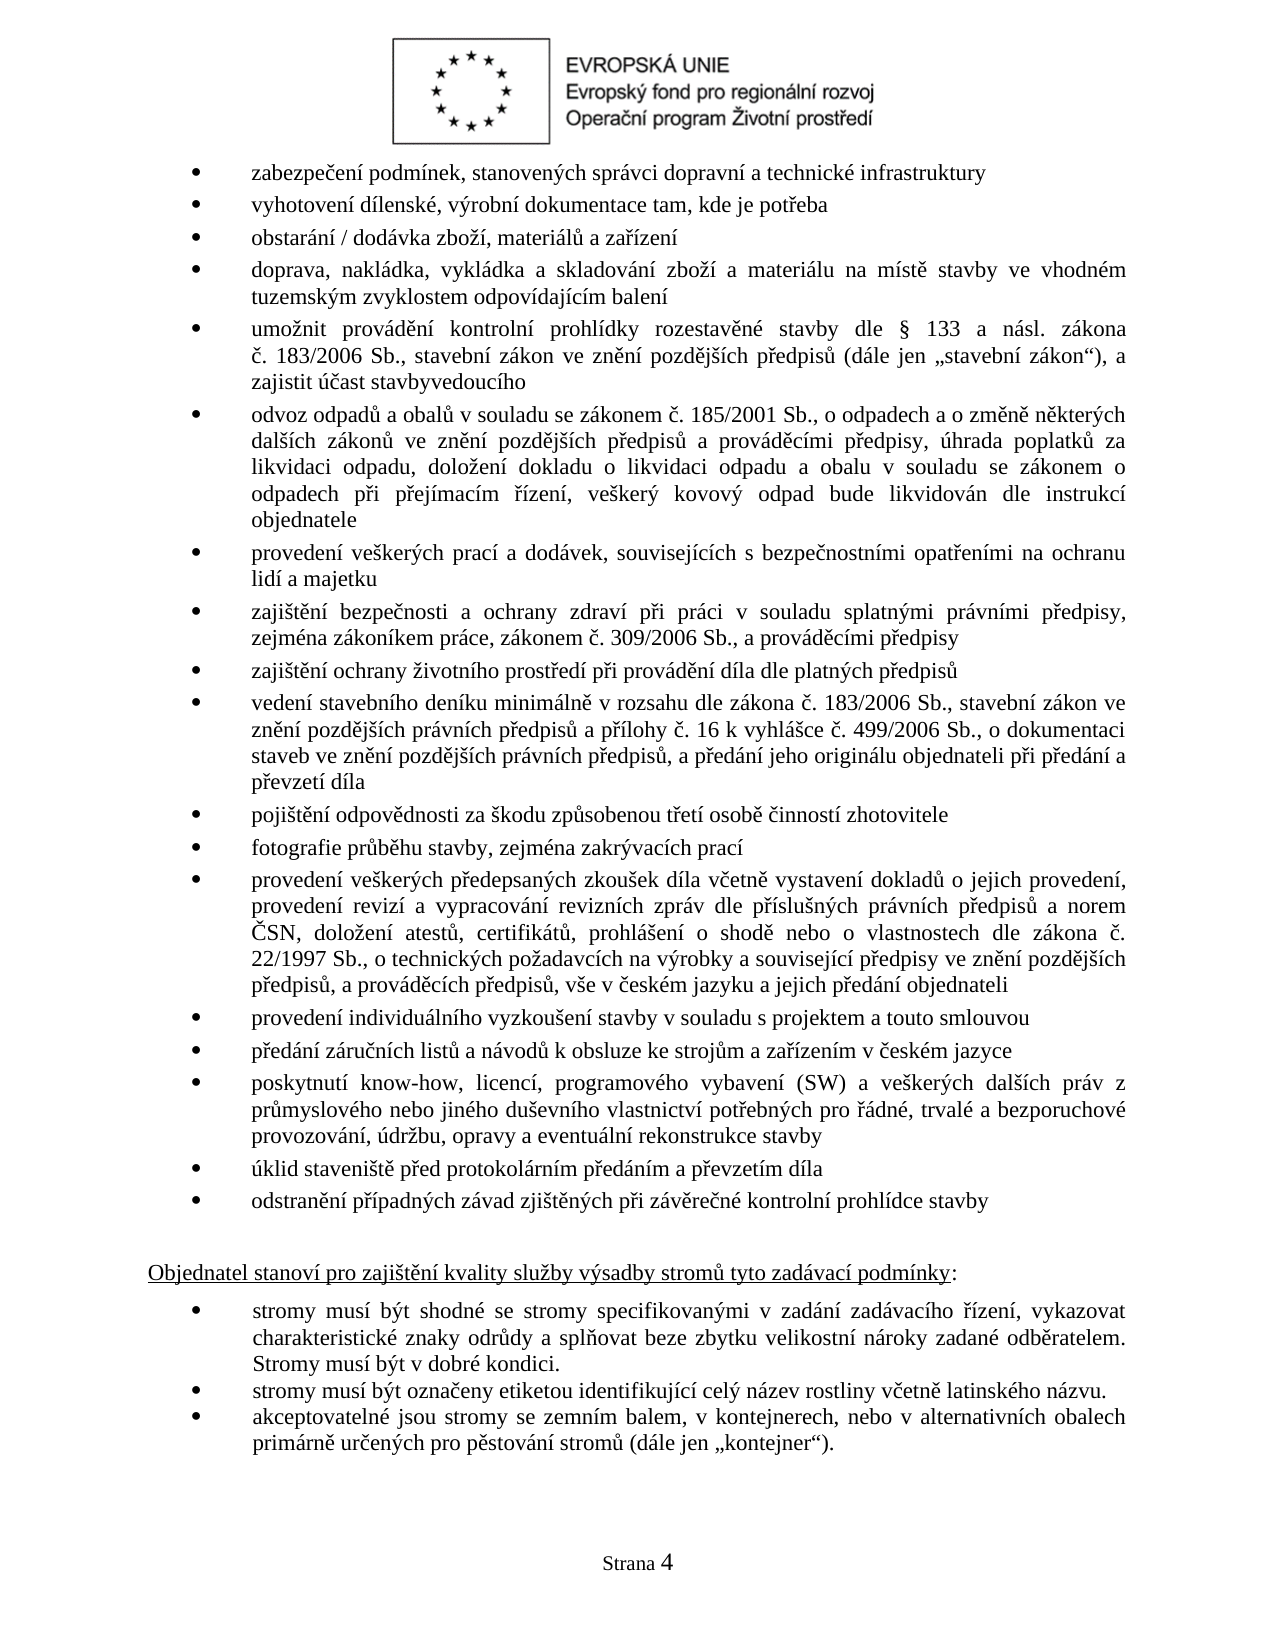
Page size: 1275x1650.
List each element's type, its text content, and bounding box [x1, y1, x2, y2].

list úklid staveniště před protokolárním předáním a převzetím díla [192, 1155, 1127, 1181]
list fotografie průběhu stavby, zejména zakrývacích prací [192, 833, 1127, 860]
list pojištění odpovědnosti za škodu způsobenou třetí osobě činností zhotovitele [192, 801, 1127, 827]
picture [387, 29, 888, 159]
list akceptovatelné jsou stromy se zemním balem, v kontejnerech, nebo v alternativních obalech primárně určených pro pěstování stromů (dále jen „kontejner“). [192, 1403, 1127, 1456]
list vyhotovení dílenské, výrobní dokumentace tam, kde je potřeba [192, 191, 1127, 218]
list umožnit provádění kontrolní prohlídky rozestavěné stavby dle § 133 a násl. zákona č. 183/2006 Sb., stavební zákon ve znění pozdějších předpisů (dále jen „stavební zákon“), a zajistit účast stavbyvedoucího [192, 315, 1127, 394]
list odvoz odpadů a obalů v souladu se zákonem č. 185/2001 Sb., o odpadech a o změně některých dalších zákonů ve znění pozdějších předpisů a prováděcími předpisy, úhrada poplatků za likvidaci odpadu, doložení dokladu o likvidaci odpadu a obalu v souladu se zákonem o odpadech při přejímacím řízení, veškerý kovový odpad bude likvidován dle instrukcí objednatele [192, 401, 1127, 532]
text Objednatel stanoví pro zajištění kvality služby výsadby stromů tyto zadávací podmínky: [148, 1259, 1127, 1285]
list stromy musí být shodné se stromy specifikovanými v zadání zadávacího řízení, vykazovat charakteristické znaky odrůdy a splňovat beze zbytku velikostní nároky zadané odběratelem. Stromy musí být v dobré kondici. [192, 1298, 1127, 1377]
list poskytnutí know-how, licencí, programového vybavení (SW) a veškerých dalších práv z průmyslového nebo jiného duševního vlastnictví potřebných pro řádné, trvalé a bezporuchové provozování, údržbu, opravy a eventuální rekonstrukce stavby [192, 1069, 1127, 1148]
list provedení veškerých prací a dodávek, souvisejících s bezpečnostními opatřeními na ochranu lidí a majetku [192, 539, 1127, 591]
list stromy musí být označeny etiketou identifikující celý název rostliny včetně latinského názvu. [192, 1377, 1127, 1403]
list zabezpečení podmínek, stanovených správci dopravní a technické infrastruktury [192, 159, 1127, 185]
list doprava, nakládka, vykládka a skladování zboží a materiálu na místě stavby ve vhodném tuzemským zvyklostem odpovídajícím balení [192, 256, 1127, 309]
list předání záručních listů a návodů k obsluze ke strojům a zařízením v českém jazyce [192, 1037, 1127, 1063]
list vedení stavebního deníku minimálně v rozsahu dle zákona č. 183/2006 Sb., stavební zákon ve znění pozdějších právních předpisů a přílohy č. 16 k vyhlášce č. 499/2006 Sb., o dokumentaci staveb ve znění pozdějších právních předpisů, a předání jeho originálu objednateli při předání a převzetí díla [192, 689, 1127, 795]
list zajištění bezpečnosti a ochrany zdraví při práci v souladu splatnými právními předpisy, zejména zákoníkem práce, zákonem č. 309/2006 Sb., a prováděcími předpisy [192, 598, 1127, 650]
list zajištění ochrany životního prostředí při provádění díla dle platných předpisů [192, 657, 1127, 683]
list provedení individuálního vyzkoušení stavby v souladu s projektem a touto smlouvou [192, 1004, 1127, 1031]
list obstarání / dodávka zboží, materiálů a zařízení [192, 224, 1127, 250]
list provedení veškerých předepsaných zkoušek díla včetně vystavení dokladů o jejich provedení, provedení revizí a vypracování revizních zpráv dle příslušných právních předpisů a norem ČSN, doložení atestů, certifikátů, prohlášení o shodě nebo o vlastnostech dle zákona č. 22/1997 Sb., o technických požadavcích na výrobky a související předpisy ve znění pozdějších předpisů, a prováděcích předpisů, vše v českém jazyku a jejich předání objednateli [192, 866, 1127, 998]
list odstranění případných závad zjištěných při závěrečné kontrolní prohlídce stavby [192, 1187, 1127, 1214]
